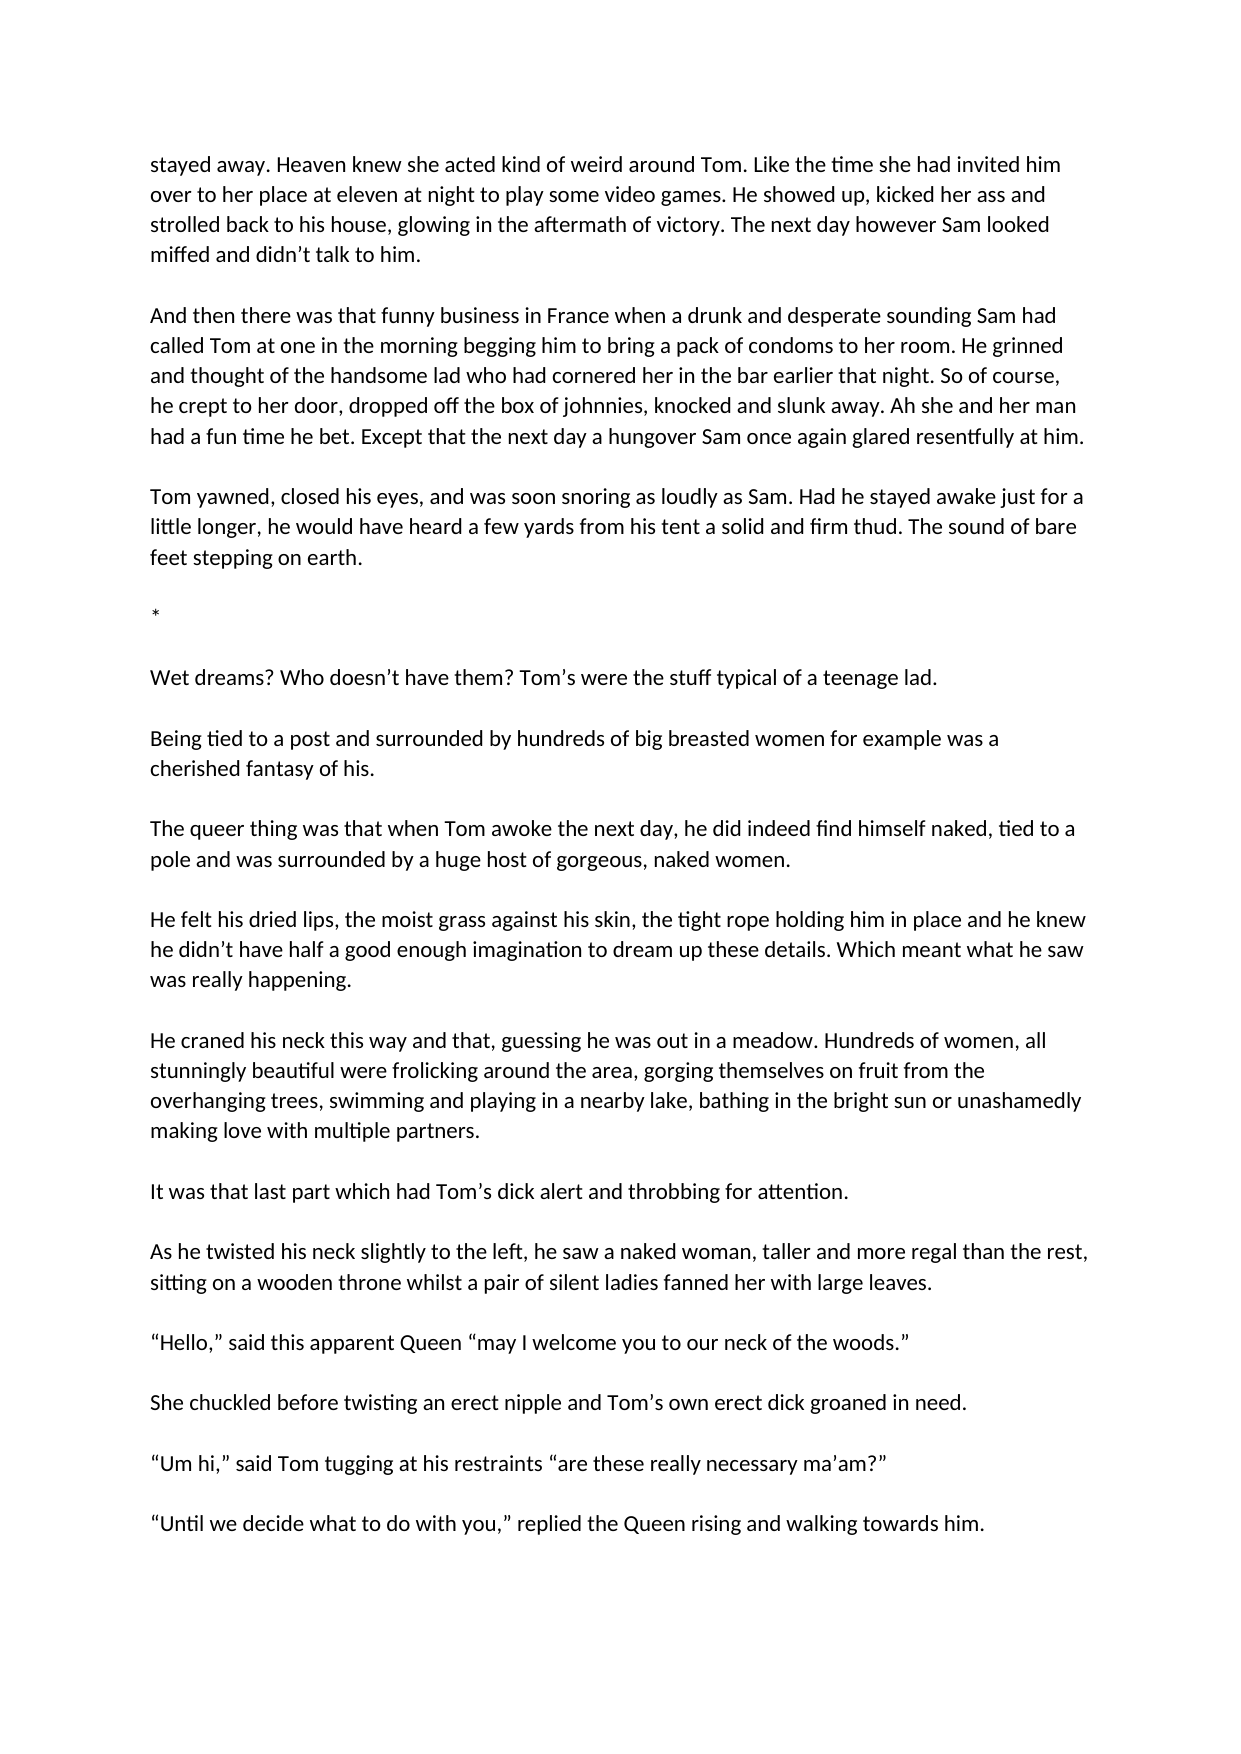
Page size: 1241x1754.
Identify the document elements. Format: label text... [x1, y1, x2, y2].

text Being tied to a post and surrounded by hundreds of big breasted women for example was a cherished fantasy of his. [150, 724, 1090, 782]
text She chuckled before twisting an erect nipple and Tom’s own erect dick groaned in need. [150, 1388, 1090, 1417]
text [150, 150, 1090, 269]
text He felt his dried lips, the moist grass against his skin, the tight rope holding him in place and he knew he didn’t have half a good enough imagination to dream up these details. Which meant what he saw was really happening. [150, 905, 1090, 994]
text As he twisted his neck slightly to the left, he saw a naked woman, taller and more regal than the rest, sitting on a wooden throne whilst a pair of silent ladies fanned her with large leaves. [150, 1237, 1090, 1296]
text Tom yawned, closed his eyes, and was soon snoring as loudly as Sam. Had he stayed awake just for a little longer, he would have heard a few yards from his tent a solid and firm thud. The sound of bare feet stepping on earth. [150, 482, 1090, 571]
text It was that last part which had Tom’s dick alert and throbbing for attention. [150, 1177, 1090, 1205]
text “Until we decide what to do with you,” replied the Queen rising and walking towards him. [150, 1509, 1090, 1537]
text “Hello,” said this apparent Queen “may I welcome you to our neck of the woods.” [150, 1328, 1090, 1386]
text “Um hi,” said Tom tugging at his restraints “are these really necessary ma’am?” [150, 1449, 1090, 1507]
text And then there was that funny business in France when a drunk and desperate sounding Sam had called Tom at one in the morning begging him to bring a pack of condoms to her room. He grinned and thought of the handsome lad who had cornered her in the bar earlier that night. So of course, he crept to her door, dropped off the box of johnnies, knocked and slunk away. Ah she and her man had a fun time he bet. Except that the next day a hungover Sam once again glared resentfully at him. [150, 301, 1090, 450]
text He craned his neck this way and that, guessing he was out in a meadow. Hundreds of women, all stunningly beautiful were frolicking around the area, gorging themselves on fruit from the overhanging trees, swimming and playing in a nearby lake, bathing in the bright sun or unashamedly making love with multiple partners. [150, 1026, 1090, 1145]
text * [150, 603, 1090, 661]
text Wet dreams? Who doesn’t have them? Tom’s were the stuff typical of a teenage lad. [150, 663, 1090, 692]
text The queer thing was that when Tom awoke the next day, he did indeed find himself naked, tied to a pole and was surrounded by a huge host of gorgeous, naked women. [150, 814, 1090, 873]
